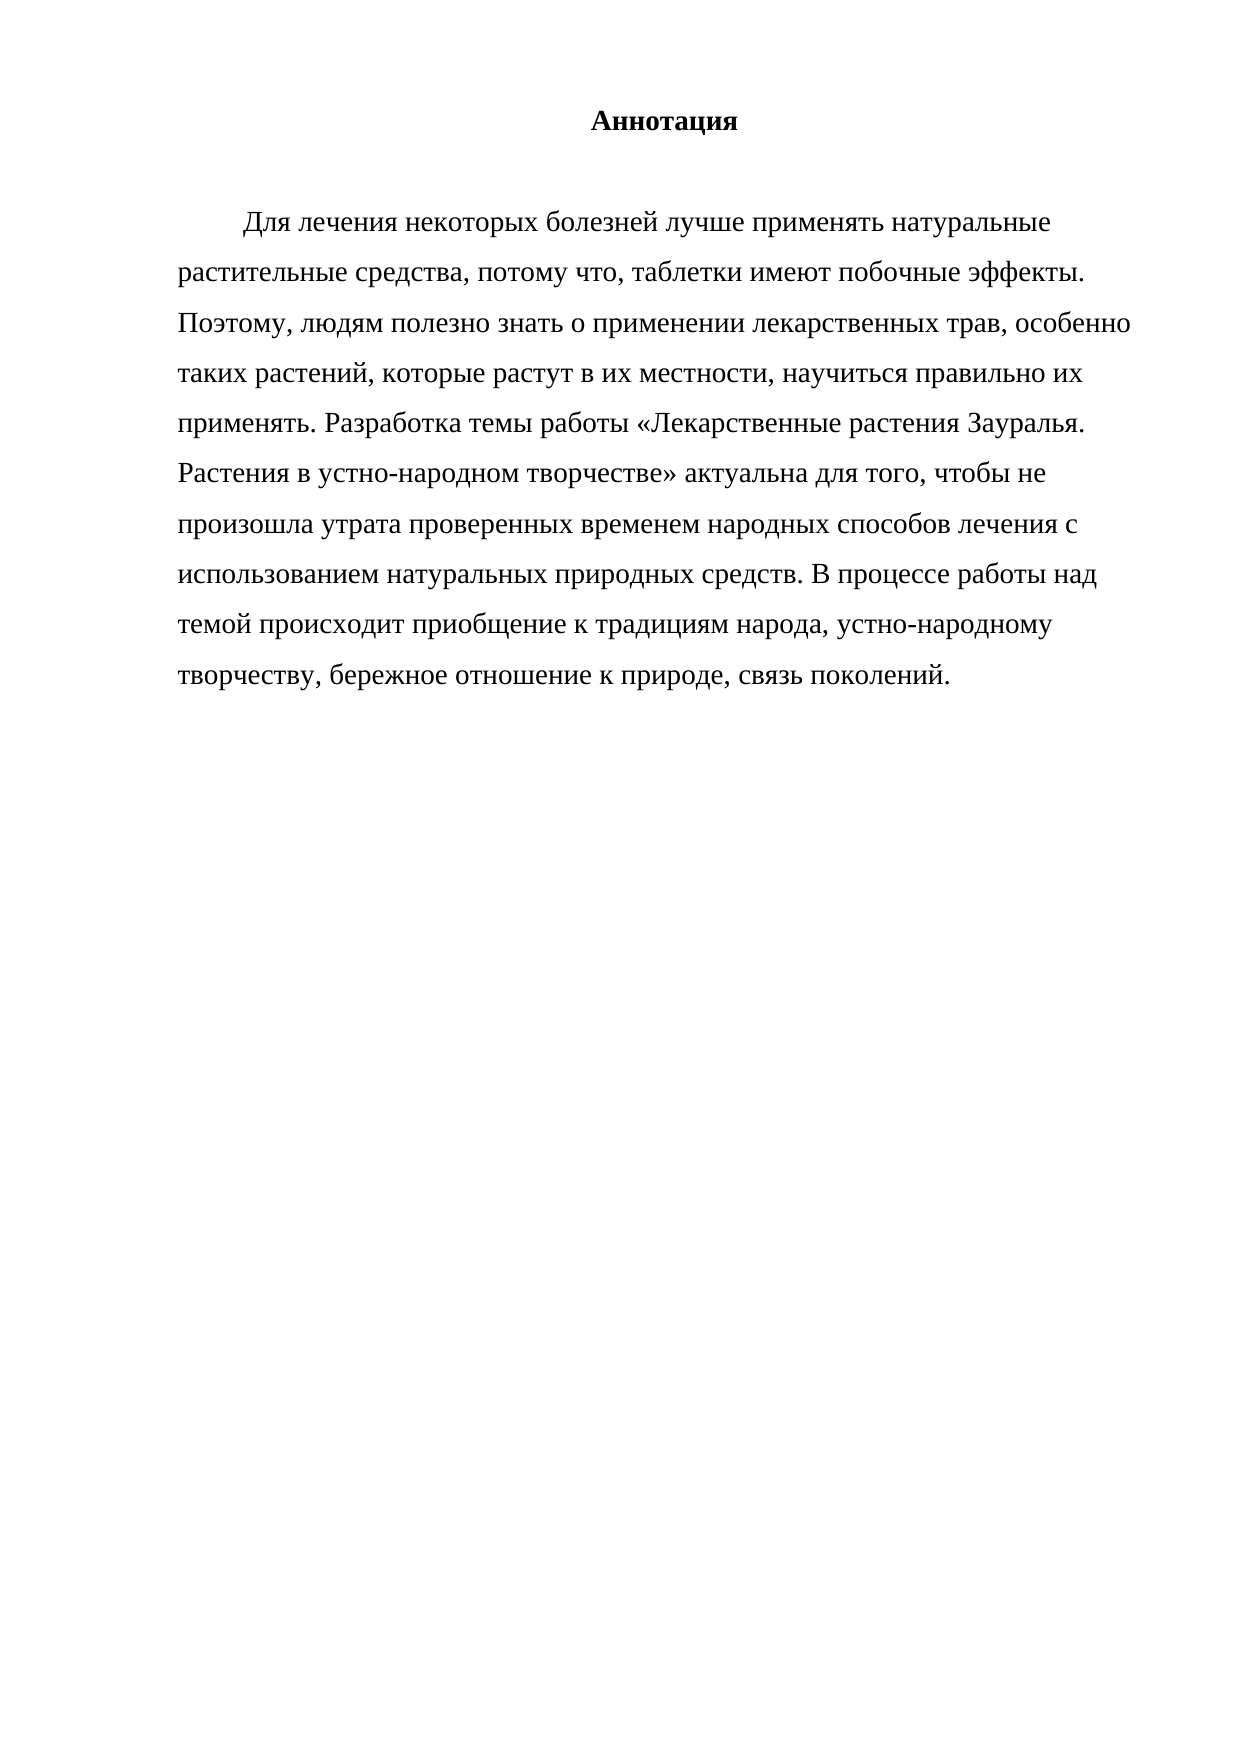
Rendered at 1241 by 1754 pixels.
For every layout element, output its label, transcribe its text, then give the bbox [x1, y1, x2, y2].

text Для лечения некоторых болезней лучше применять натуральные растительные средства, потому что, таблетки имеют побочные эффекты. Поэтому, людям полезно знать о применении лекарственных трав, особенно таких растений, которые растут в их местности, научиться правильно их применять. Разработка темы работы «Лекарственные растения Зауралья. Растения в устно-народном творчестве» актуальна для того, чтобы не произошла утрата проверенных временем народных способов лечения с использованием натуральных природных средств. В процессе работы над темой происходит приобщение к традициям народа, устно-народному творчеству, бережное отношение к природе, связь поколений. [177, 204, 1152, 690]
text Аннотация [177, 103, 1152, 137]
